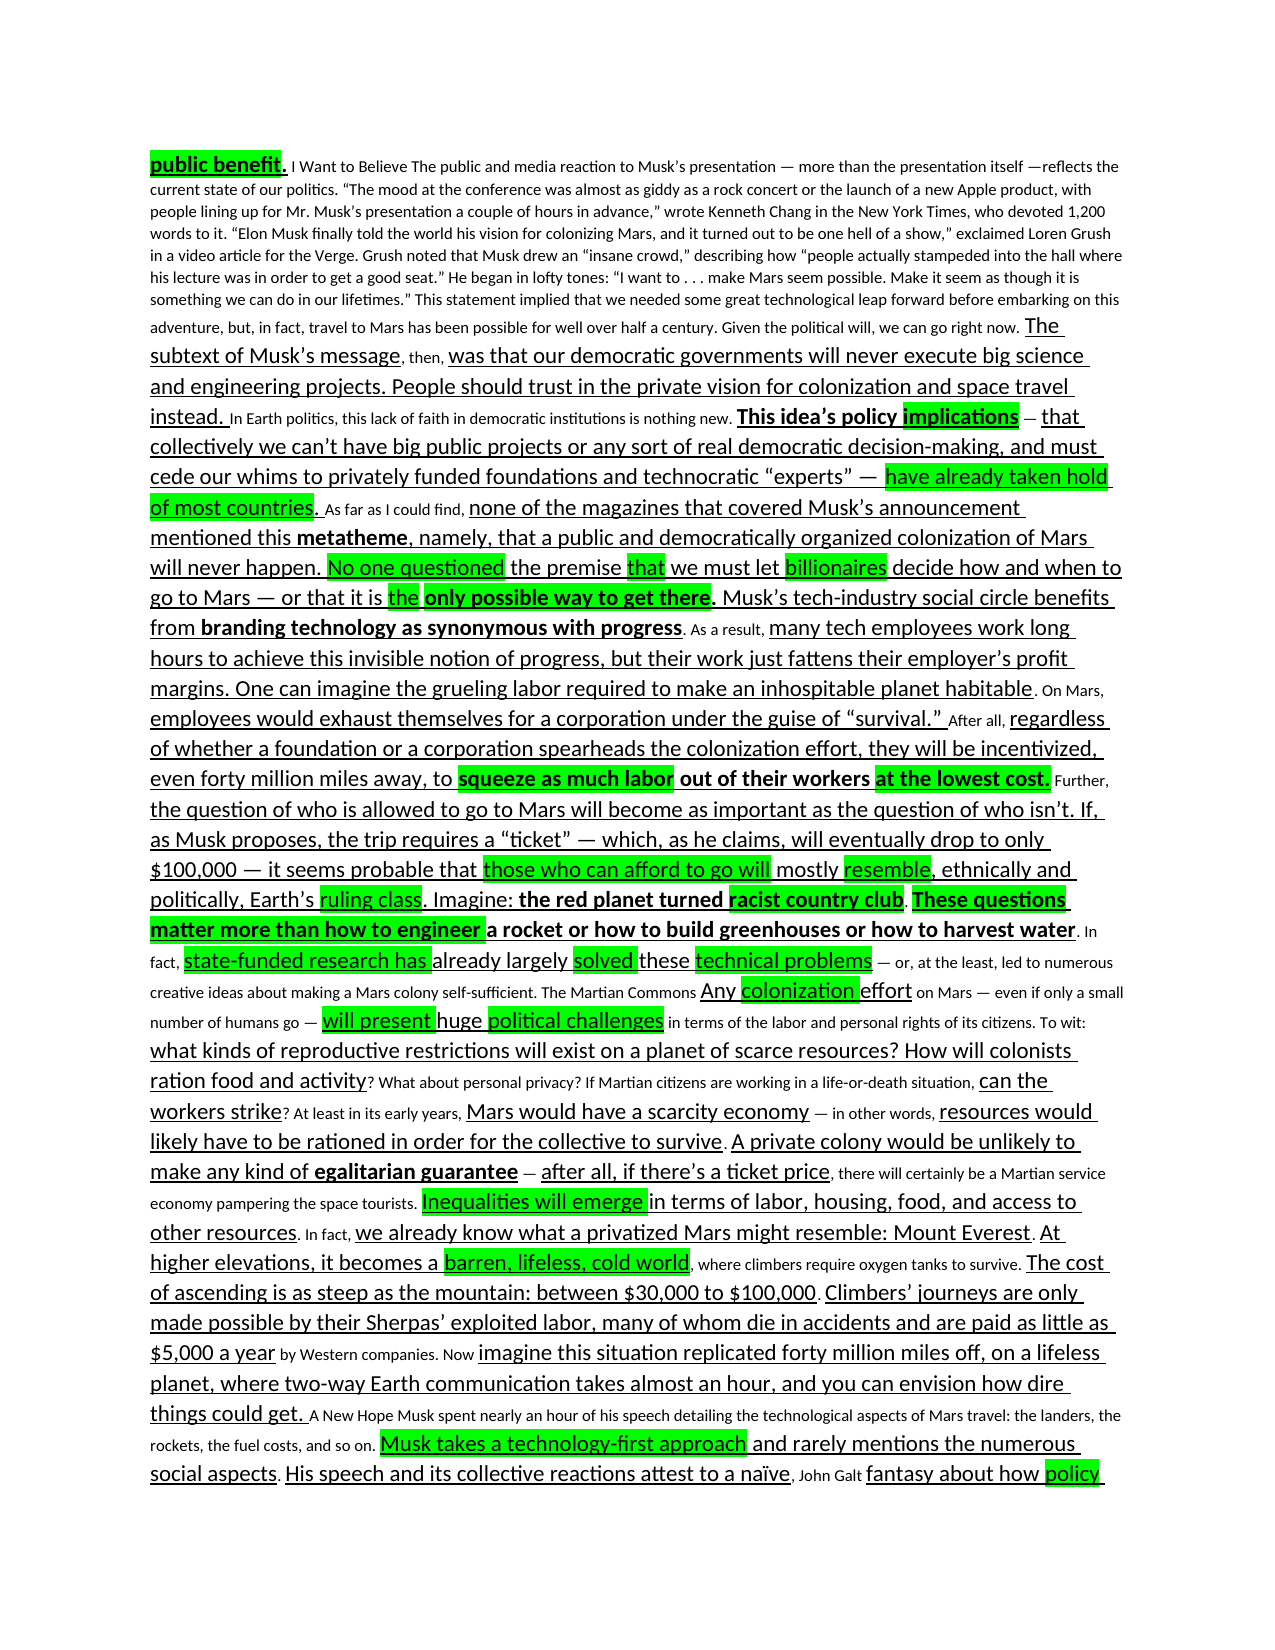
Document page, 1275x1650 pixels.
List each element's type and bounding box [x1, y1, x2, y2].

text [150, 150, 1125, 1487]
